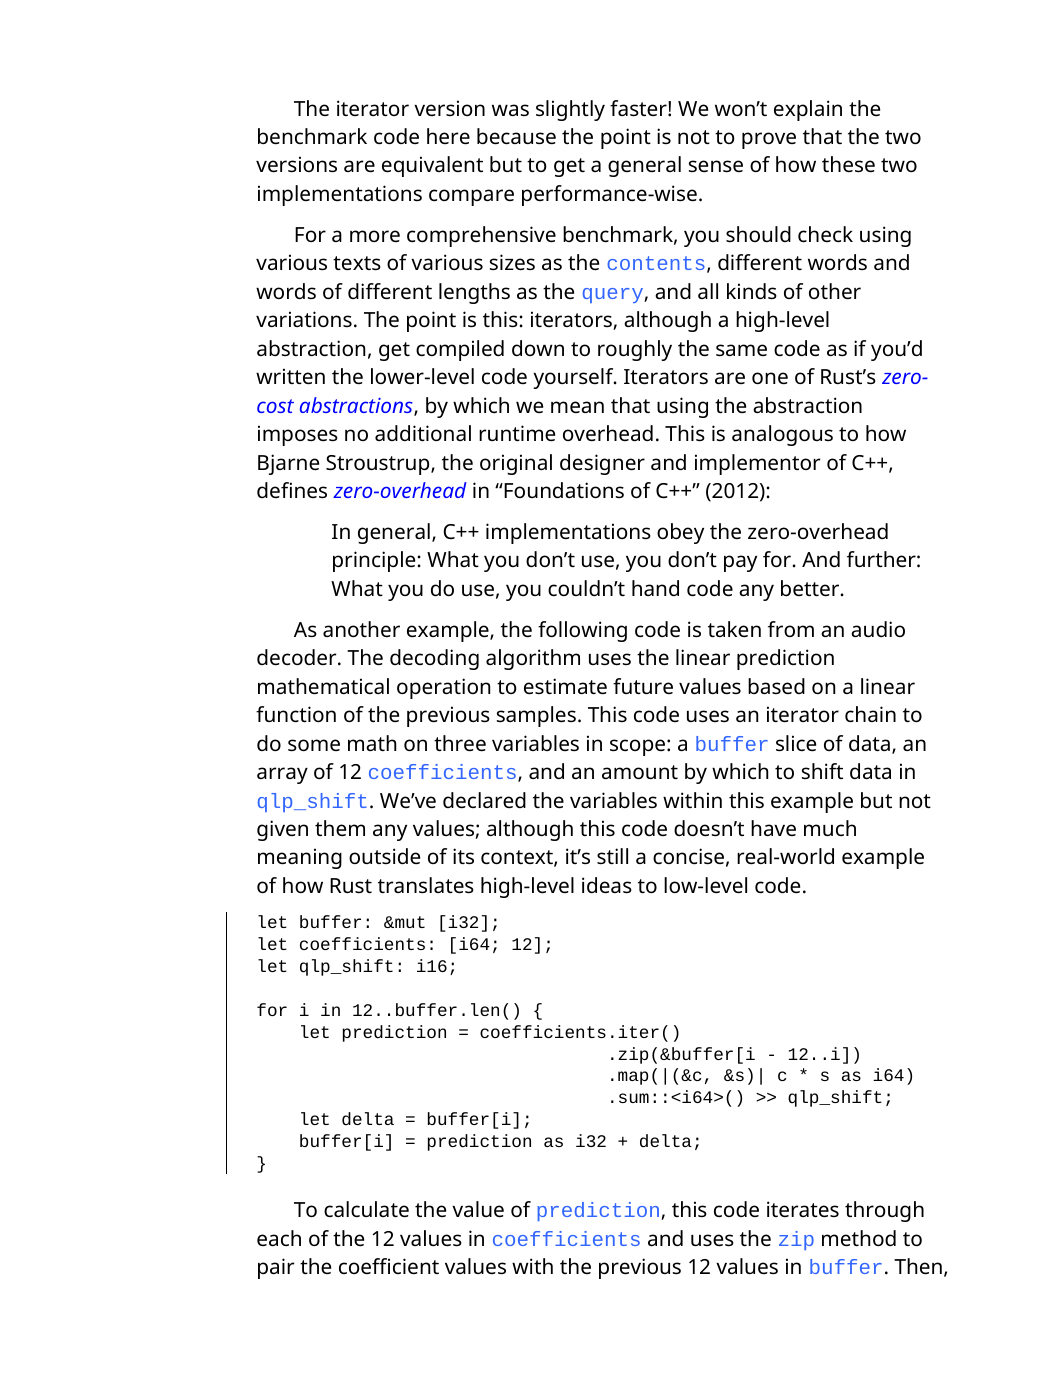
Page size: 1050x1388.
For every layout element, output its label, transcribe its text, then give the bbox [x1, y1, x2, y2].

text For a more comprehensive benchmark, you should check using various texts of various sizes as the contents, different words and words of different lengths as the query, and all kinds of other variations. The point is this: iterators, although a high-level abstraction, get compiled down to roughly the same code as if you’d written the lower-level code yourself. Iterators are one of Rust’s zero-cost abstractions, by which we mean that using the abstraction imposes no additional runtime overhead. This is analogous to how Bjarne Stroustrup, the original designer and implementor of C++, defines zero-overhead in “Foundations of C++” (2012): [256, 220, 950, 504]
text } [227, 1153, 950, 1174]
text let coefficients: [i64; 12]; [227, 934, 950, 956]
text let buffer: &mut [i32]; [227, 912, 950, 934]
text The iterator version was slightly faster! We won’t explain the benchmark code here because the point is not to prove that the two versions are equivalent but to get a general sense of how these two implementations compare performance-wise. [256, 94, 950, 207]
text .map(|(&c, &s)| c * s as i64) [227, 1065, 950, 1087]
text let delta = buffer[i]; [227, 1109, 950, 1131]
text for i in 12..buffer.len() { [227, 999, 950, 1021]
text let qlp_shift: i16; [227, 956, 950, 978]
text In general, C++ implementations obey the zero-overhead principle: What you don’t use, you don’t pay for. And further: What you do use, you couldn’t hand code any better. [331, 517, 950, 602]
text As another example, the following code is taken from an audio decoder. The decoding algorithm uses the linear prediction mathematical operation to estimate future values based on a linear function of the previous samples. This code uses an iterator chain to do some math on three variables in scope: a buffer slice of data, an array of 12 coefficients, and an amount by which to shift data in qlp_shift. We’ve declared the variables within this example but not given them any values; although this code doesn’t have much meaning outside of its context, it’s still a concise, real-world example of how Rust translates high-level ideas to low-level code. [256, 615, 950, 899]
text buffer[i] = prediction as i32 + delta; [227, 1131, 950, 1153]
text .sum::<i64>() >> qlp_shift; [227, 1087, 950, 1109]
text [256, 1195, 950, 1281]
text let prediction = coefficients.iter() [227, 1021, 950, 1043]
text .zip(&buffer[i - 12..i]) [227, 1043, 950, 1065]
